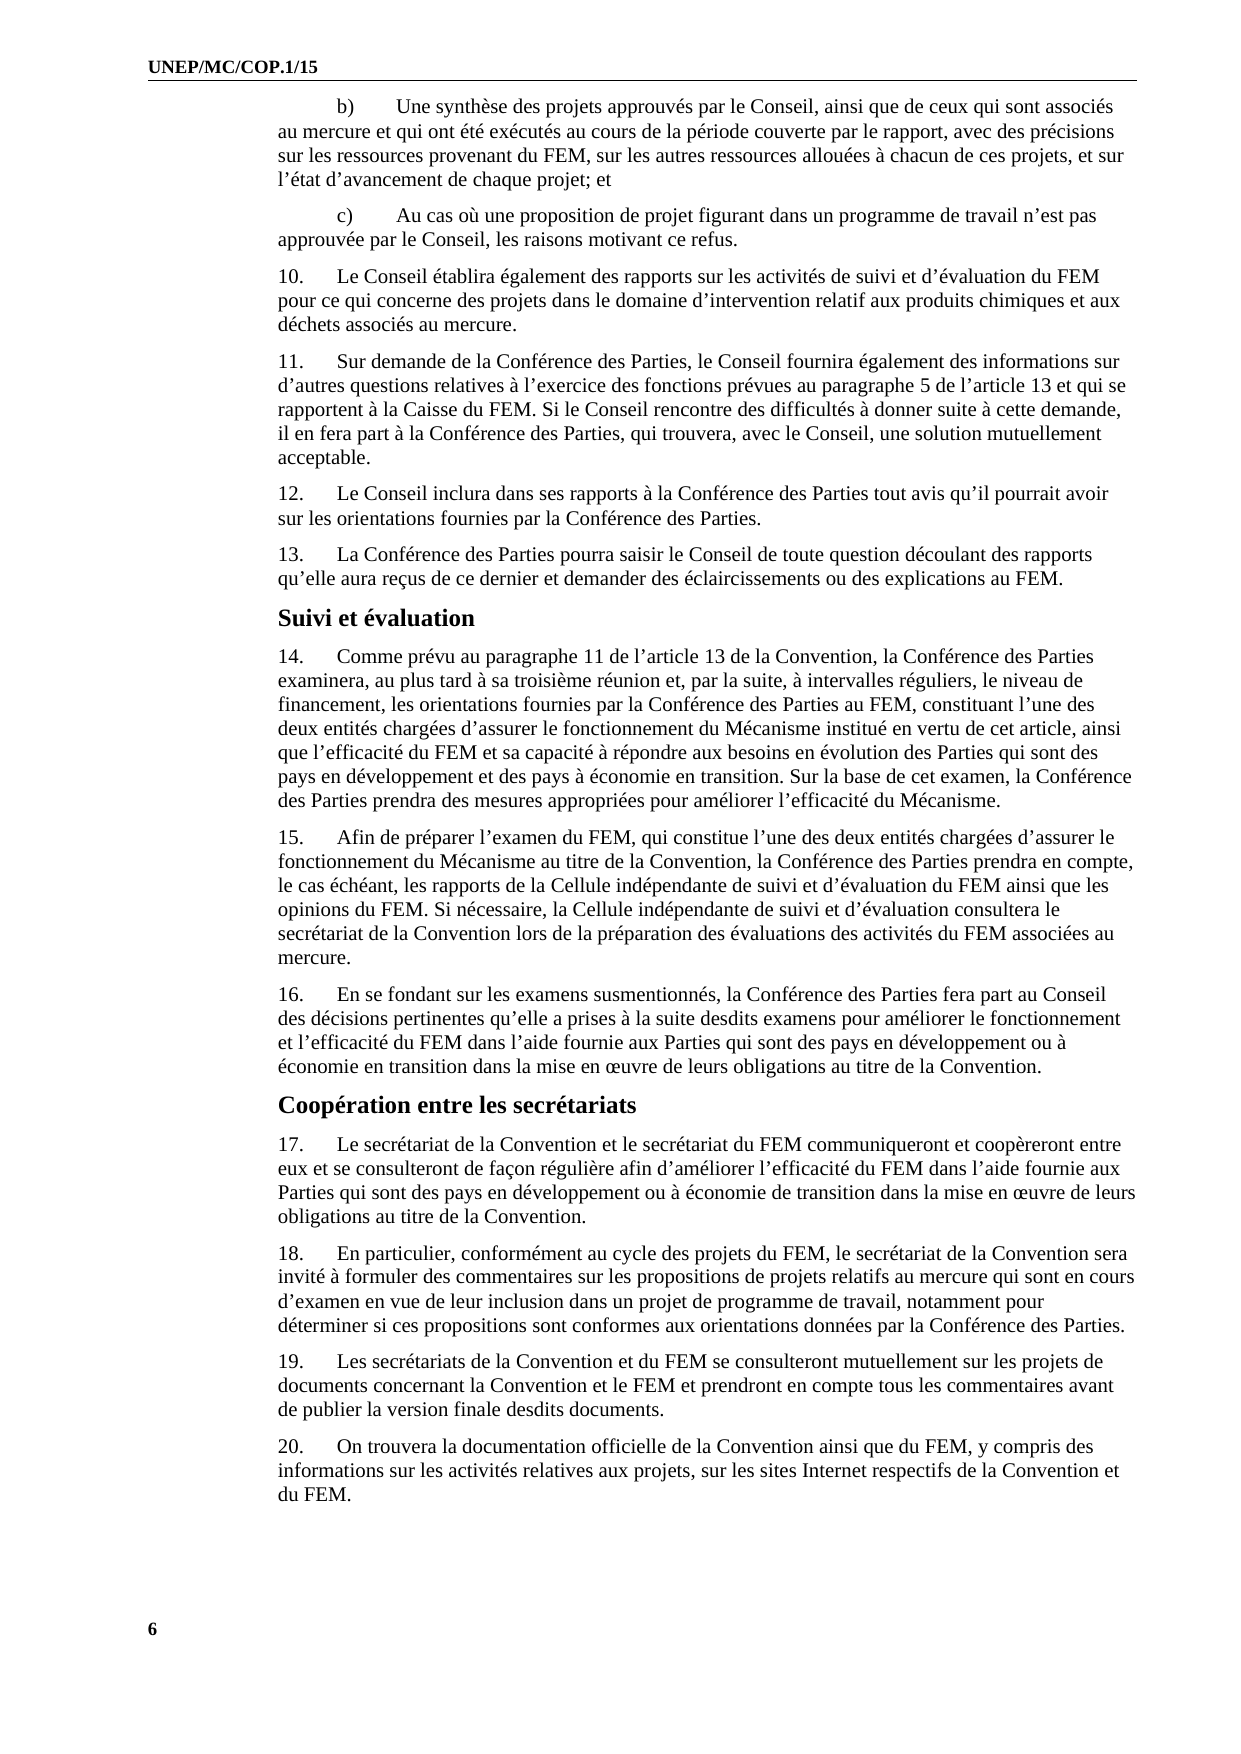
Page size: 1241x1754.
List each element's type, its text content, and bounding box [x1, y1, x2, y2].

list Les secrétariats de la Convention et du FEM se consulteront mutuellement sur les projets de documents concernant la Convention et le FEM et prendront en compte tous les commentaires avant de publier la version finale desdits documents. [278, 1349, 1137, 1421]
list En particulier, conformément au cycle des projets du FEM, le secrétariat de la Convention sera invité à formuler des commentaires sur les propositions de projets relatifs au mercure qui sont en cours d’examen en vue de leur inclusion dans un projet de programme de travail, notamment pour déterminer si ces propositions sont conformes aux orientations données par la Conférence des Parties. [278, 1240, 1137, 1337]
list Sur demande de la Conférence des Parties, le Conseil fournira également des informations sur d’autres questions relatives à l’exercice des fonctions prévues au paragraphe 5 de l’article 13 et qui se rapportent à la Caisse du FEM. Si le Conseil rencontre des difficultés à donner suite à cette demande, il en fera part à la Conférence des Parties, qui trouvera, avec le Conseil, une solution mutuellement acceptable. [278, 348, 1137, 469]
list Le Conseil établira également des rapports sur les activités de suivi et d’évaluation du FEM pour ce qui concerne des projets dans le domaine d’intervention relatif aux produits chimiques et aux déchets associés au mercure. [278, 264, 1137, 336]
list Afin de préparer l’examen du FEM, qui constitue l’une des deux entités chargées d’assurer le fonctionnement du Mécanisme au titre de la Convention, la Conférence des Parties prendra en compte, le cas échéant, les rapports de la Cellule indépendante de suivi et d’évaluation du FEM ainsi que les opinions du FEM. Si nécessaire, la Cellule indépendante de suivi et d’évaluation consultera le secrétariat de la Convention lors de la préparation des évaluations des activités du FEM associées au mercure. [278, 825, 1137, 969]
text Coopération entre les secrétariats [148, 1090, 1107, 1119]
list En se fondant sur les examens susmentionnés, la Conférence des Parties fera part au Conseil des décisions pertinentes qu’elle a prises à la suite desdits examens pour améliorer le fonctionnement et l’efficacité du FEM dans l’aide fournie aux Parties qui sont des pays en développement ou à économie en transition dans la mise en œuvre de leurs obligations au titre de la Convention. [278, 982, 1137, 1078]
list Le Conseil inclura dans ses rapports à la Conférence des Parties tout avis qu’il pourrait avoir sur les orientations fournies par la Conférence des Parties. [278, 481, 1137, 529]
list Comme prévu au paragraphe 11 de l’article 13 de la Convention, la Conférence des Parties examinera, au plus tard à sa troisième réunion et, par la suite, à intervalles réguliers, le niveau de financement, les orientations fournies par la Conférence des Parties au FEM, constituant l’une des deux entités chargées d’assurer le fonctionnement du Mécanisme institué en vertu de cet article, ainsi que l’efficacité du FEM et sa capacité à répondre aux besoins en évolution des Parties qui sont des pays en développement et des pays à économie en transition. Sur la base de cet examen, la Conférence des Parties prendra des mesures appropriées pour améliorer l’efficacité du Mécanisme. [278, 644, 1137, 812]
list Une synthèse des projets approuvés par le Conseil, ainsi que de ceux qui sont associés au mercure et qui ont été exécutés au cours de la période couverte par le rapport, avec des précisions sur les ressources provenant du FEM, sur les autres ressources allouées à chacun de ces projets, et sur l’état d’avancement de chaque projet; et [278, 94, 1137, 191]
list La Conférence des Parties pourra saisir le Conseil de toute question découlant des rapports qu’elle aura reçus de ce dernier et demander des éclaircissements ou des explications au FEM. [278, 542, 1137, 590]
text Suivi et évaluation [148, 603, 1107, 631]
list Le secrétariat de la Convention et le secrétariat du FEM communiqueront et coopèreront entre eux et se consulteront de façon régulière afin d’améliorer l’efficacité du FEM dans l’aide fournie aux Parties qui sont des pays en développement ou à économie de transition dans la mise en œuvre de leurs obligations au titre de la Convention. [278, 1132, 1137, 1228]
list Au cas où une proposition de projet figurant dans un programme de travail n’est pas approuvée par le Conseil, les raisons motivant ce refus. [278, 203, 1137, 251]
list On trouvera la documentation officielle de la Convention ainsi que du FEM, y compris des informations sur les activités relatives aux projets, sur les sites Internet respectifs de la Convention et du FEM. [278, 1434, 1137, 1506]
